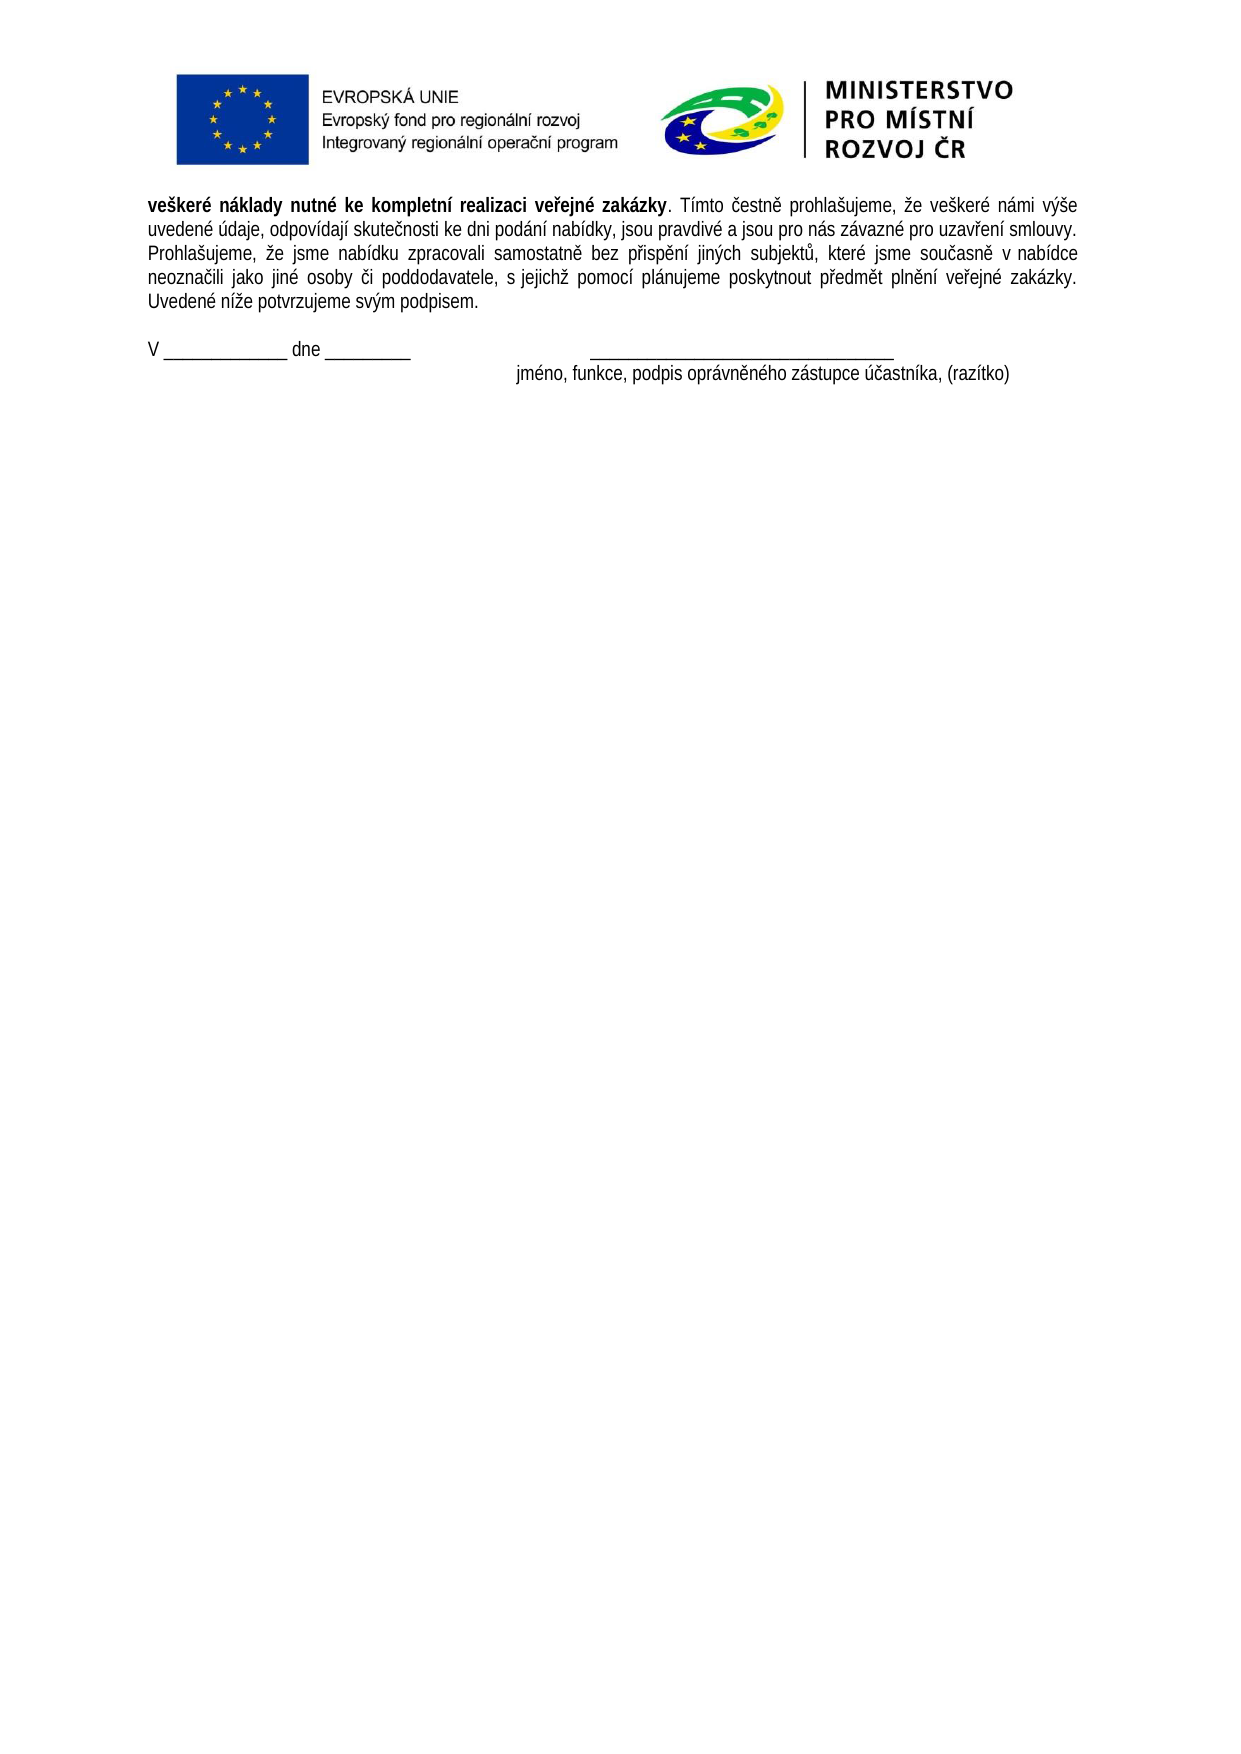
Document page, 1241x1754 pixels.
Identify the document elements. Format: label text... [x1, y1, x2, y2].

text V _____________ dne _________ ________________________________ [148, 337, 1078, 361]
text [148, 193, 1078, 313]
text jméno, funkce, podpis oprávněného zástupce účastníka, (razítko) [443, 361, 1078, 384]
